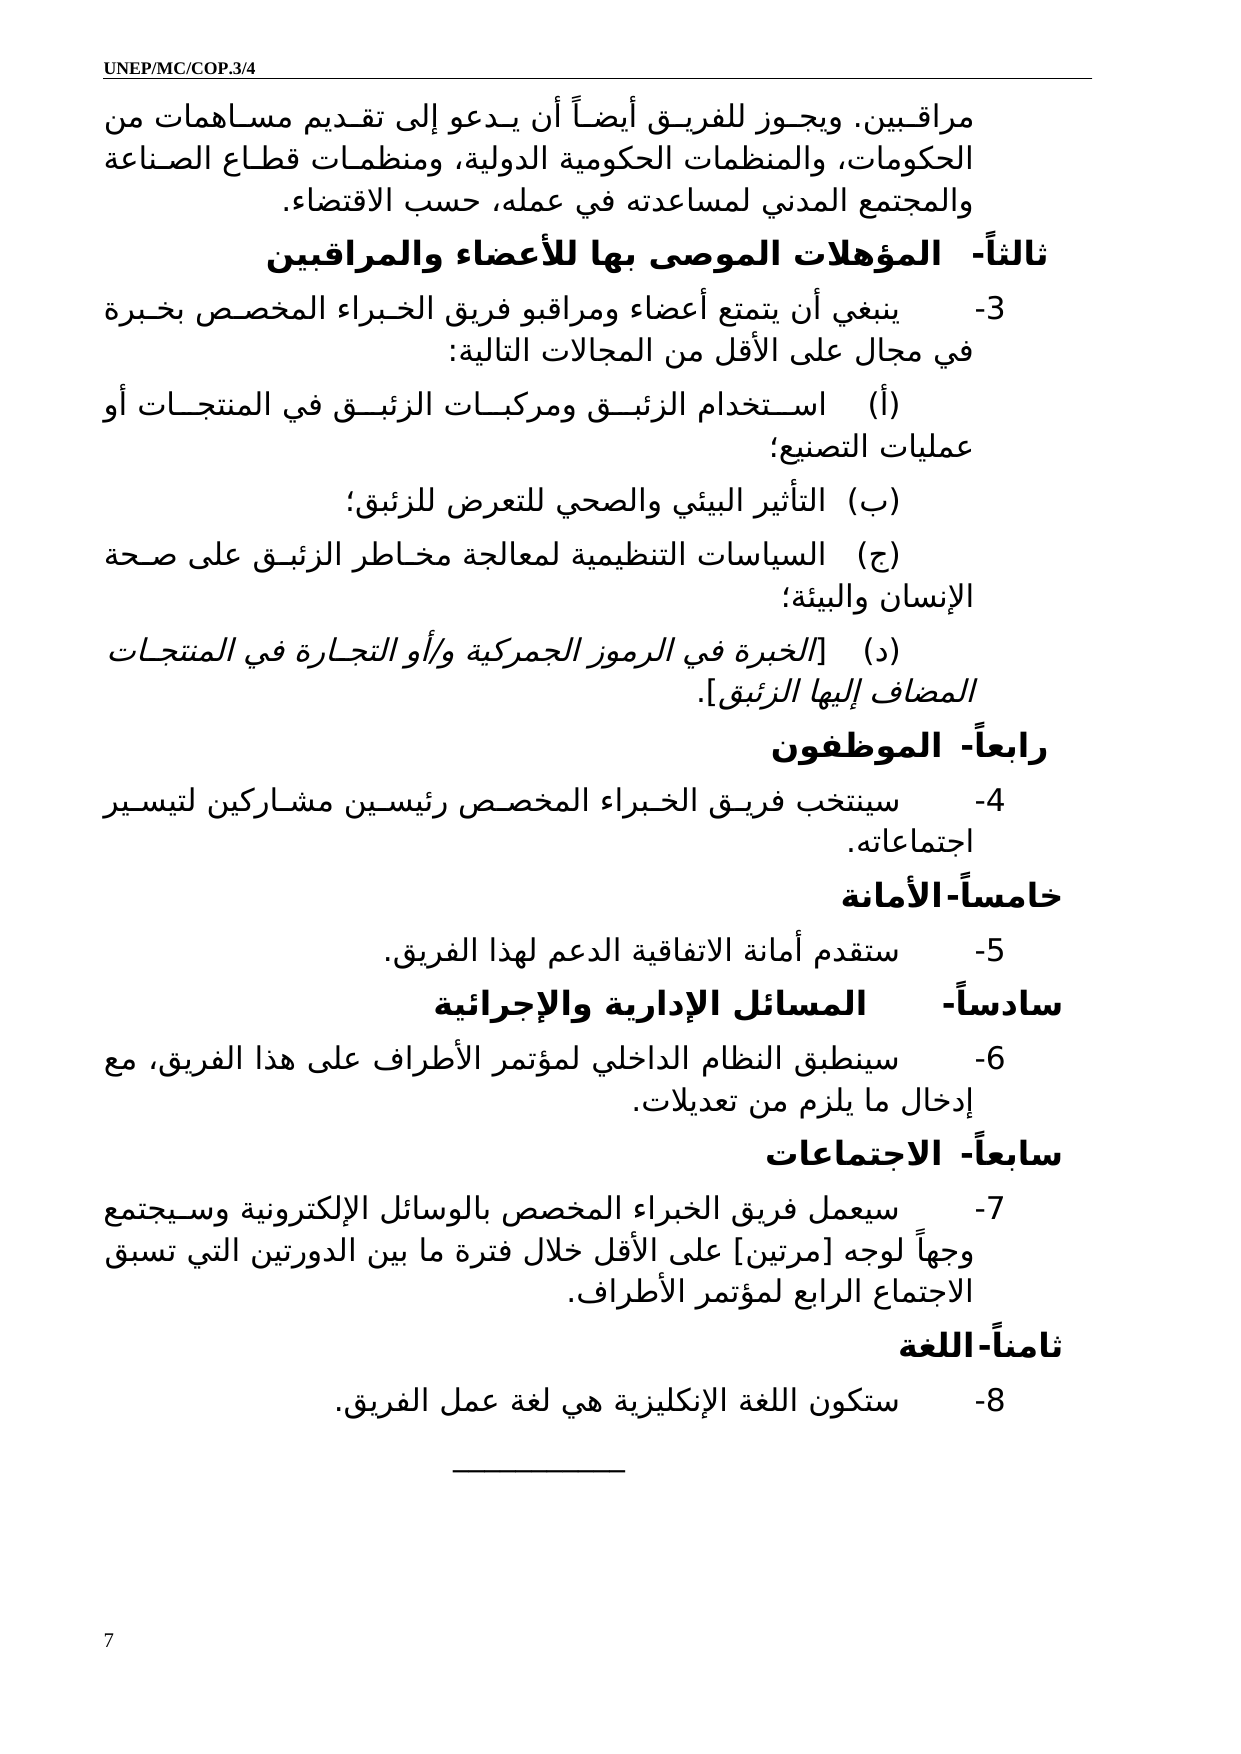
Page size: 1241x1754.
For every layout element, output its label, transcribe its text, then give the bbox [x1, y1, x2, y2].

list (أ) استخدام الزئبق ومركبات الزئبق في المنتجات أو عمليات التصنيع؛ [103, 382, 974, 465]
title سادساً- المسائل الإدارية والإجرائية [103, 982, 1063, 1024]
list سينطبق النظام الداخلي لمؤتمر الأطراف على هذا الفريق، مع إدخال ما يلزم من تعديلات. [103, 1036, 974, 1119]
title سابعاً- الاجتماعات [103, 1132, 1063, 1174]
list (د) [الخبرة في الرموز الجمركية و/أو التجارة في المنتجات المضاف إليها الزئبق]. [103, 628, 974, 711]
list سينتخب فريق الخبراء المخصص رئيسين مشاركين لتيسير اجتماعاته. [103, 778, 974, 861]
list سيعمل فريق الخبراء المخصص بالوسائل الإلكترونية وسيجتمع وجهاً لوجه [مرتين] على الأقل خلال فترة ما بين الدورتين التي تسبق الاجتماع الرابع لمؤتمر الأطراف. [103, 1186, 974, 1311]
title ثامناً- اللغة [103, 1324, 1063, 1365]
title ثالثاً- المؤهلات الموصى بها للأعضاء والمراقبين [103, 232, 1048, 274]
text ___________ [103, 1432, 974, 1474]
list ستقدم أمانة الاتفاقية الدعم لهذا الفريق. [103, 928, 974, 969]
title خامساً- الأمانة [103, 874, 1063, 915]
list (ب) التأثير البيئي والصحي للتعرض للزئبق؛ [103, 478, 974, 519]
list ستكون اللغة الإنكليزية هي لغة عمل الفريق. [103, 1378, 974, 1419]
list ينبغي أن يتمتع أعضاء ومراقبو فريق الخبراء المخصص بخبرة في مجال على الأقل من المجالات التالية: [103, 286, 974, 369]
list (ج) السياسات التنظيمية لمعالجة مخاطر الزئبق على صحة الإنسان والبيئة؛ [103, 532, 974, 615]
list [103, 94, 974, 219]
title رابعاً- الموظفون [103, 724, 1048, 765]
